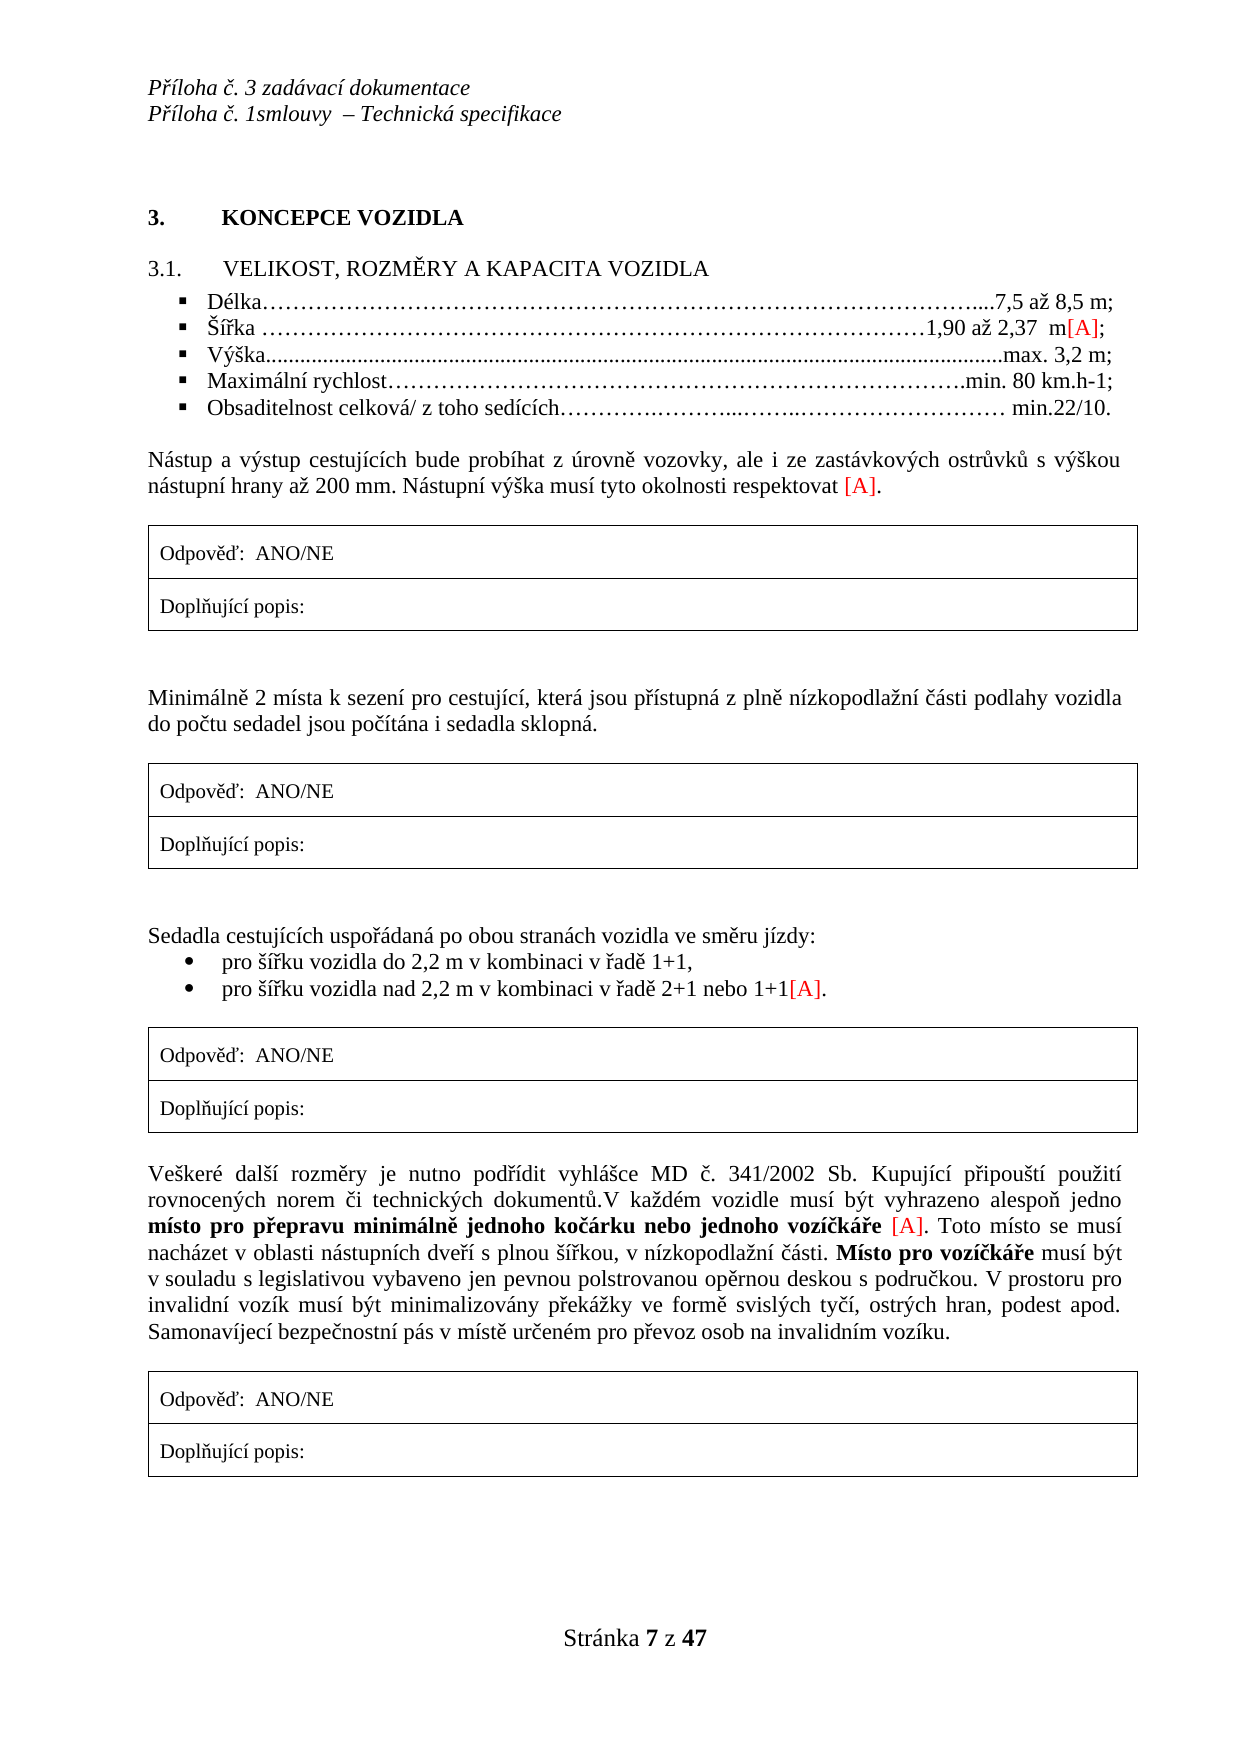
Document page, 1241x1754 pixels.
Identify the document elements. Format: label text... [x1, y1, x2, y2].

text Sedadla cestujících uspořádaná po obou stranách vozidla ve směru jízdy: [148, 922, 1122, 948]
subtitle Velikost, rozměry a kapacita vozidla [148, 256, 1122, 282]
list Šířka ……………………………………………………………………………1,90 až 2,37 m[A]; [177, 314, 1122, 341]
list pro šířku vozidla nad 2,2 m v kombinaci v řadě 2+1 nebo 1+1[A]. [185, 974, 1122, 1001]
subtitle Koncepce vozidla [148, 204, 1122, 231]
list Délka…………………………………………………………………………………....7,5 až 8,5 m; [177, 288, 1122, 314]
table_cell Doplňující popis: [149, 1424, 1137, 1476]
table_header Odpověď: ANO/NE [149, 764, 1137, 816]
list pro šířku vozidla do 2,2 m v kombinaci v řadě 1+1, [185, 948, 1122, 974]
list Obsaditelnost celková/ z toho sedících………….………...……..……………………… min.22/10. [177, 393, 1122, 420]
table_cell Doplňující popis: [149, 1081, 1137, 1132]
table_header Odpověď: ANO/NE [149, 1372, 1137, 1423]
table_cell Doplňující popis: [149, 579, 1137, 630]
text Minimálně 2 místa k sezení pro cestující, která jsou přístupná z plně nízkopodlažní části podlahy vozidla do počtu sedadel jsou počítána i sedadla sklopná. [148, 684, 1122, 737]
text Nástup a výstup cestujících bude probíhat z úrovně vozovky, ale i ze zastávkových ostrůvků s výškou nástupní hrany až 200 mm. Nástupní výška musí tyto okolnosti respektovat [A]. [148, 446, 1122, 499]
list Výška.................................................................................................................................max. 3,2 m; [177, 341, 1122, 367]
text Veškeré další rozměry je nutno podřídit vyhlášce MD č. 341/2002 Sb. Kupující připouští použití rovnocených norem či technických dokumentů.V každém vozidle musí být vyhrazeno alespoň jedno místo pro přepravu minimálně jednoho kočárku nebo jednoho vozíčkáře [A]. Toto místo se musí nacházet v oblasti nástupních dveří s plnou šířkou, v nízkopodlažní části. Místo pro vozíčkáře musí být v souladu s legislativou vybaveno jen pevnou polstrovanou opěrnou deskou s područkou. V prostoru pro invalidní vozík musí být minimalizovány překážky ve formě svislých tyčí, ostrých hran, podest apod. Samonavíjecí bezpečnostní pás v místě určeném pro převoz osob na invalidním vozíku. [148, 1160, 1122, 1344]
table_cell Doplňující popis: [149, 817, 1137, 868]
list Maximální rychlost………………………………………………………………….min. 80 km.h-1; [177, 367, 1122, 393]
table_header Odpověď: ANO/NE [149, 526, 1137, 578]
table_header Odpověď: ANO/NE [149, 1028, 1137, 1080]
